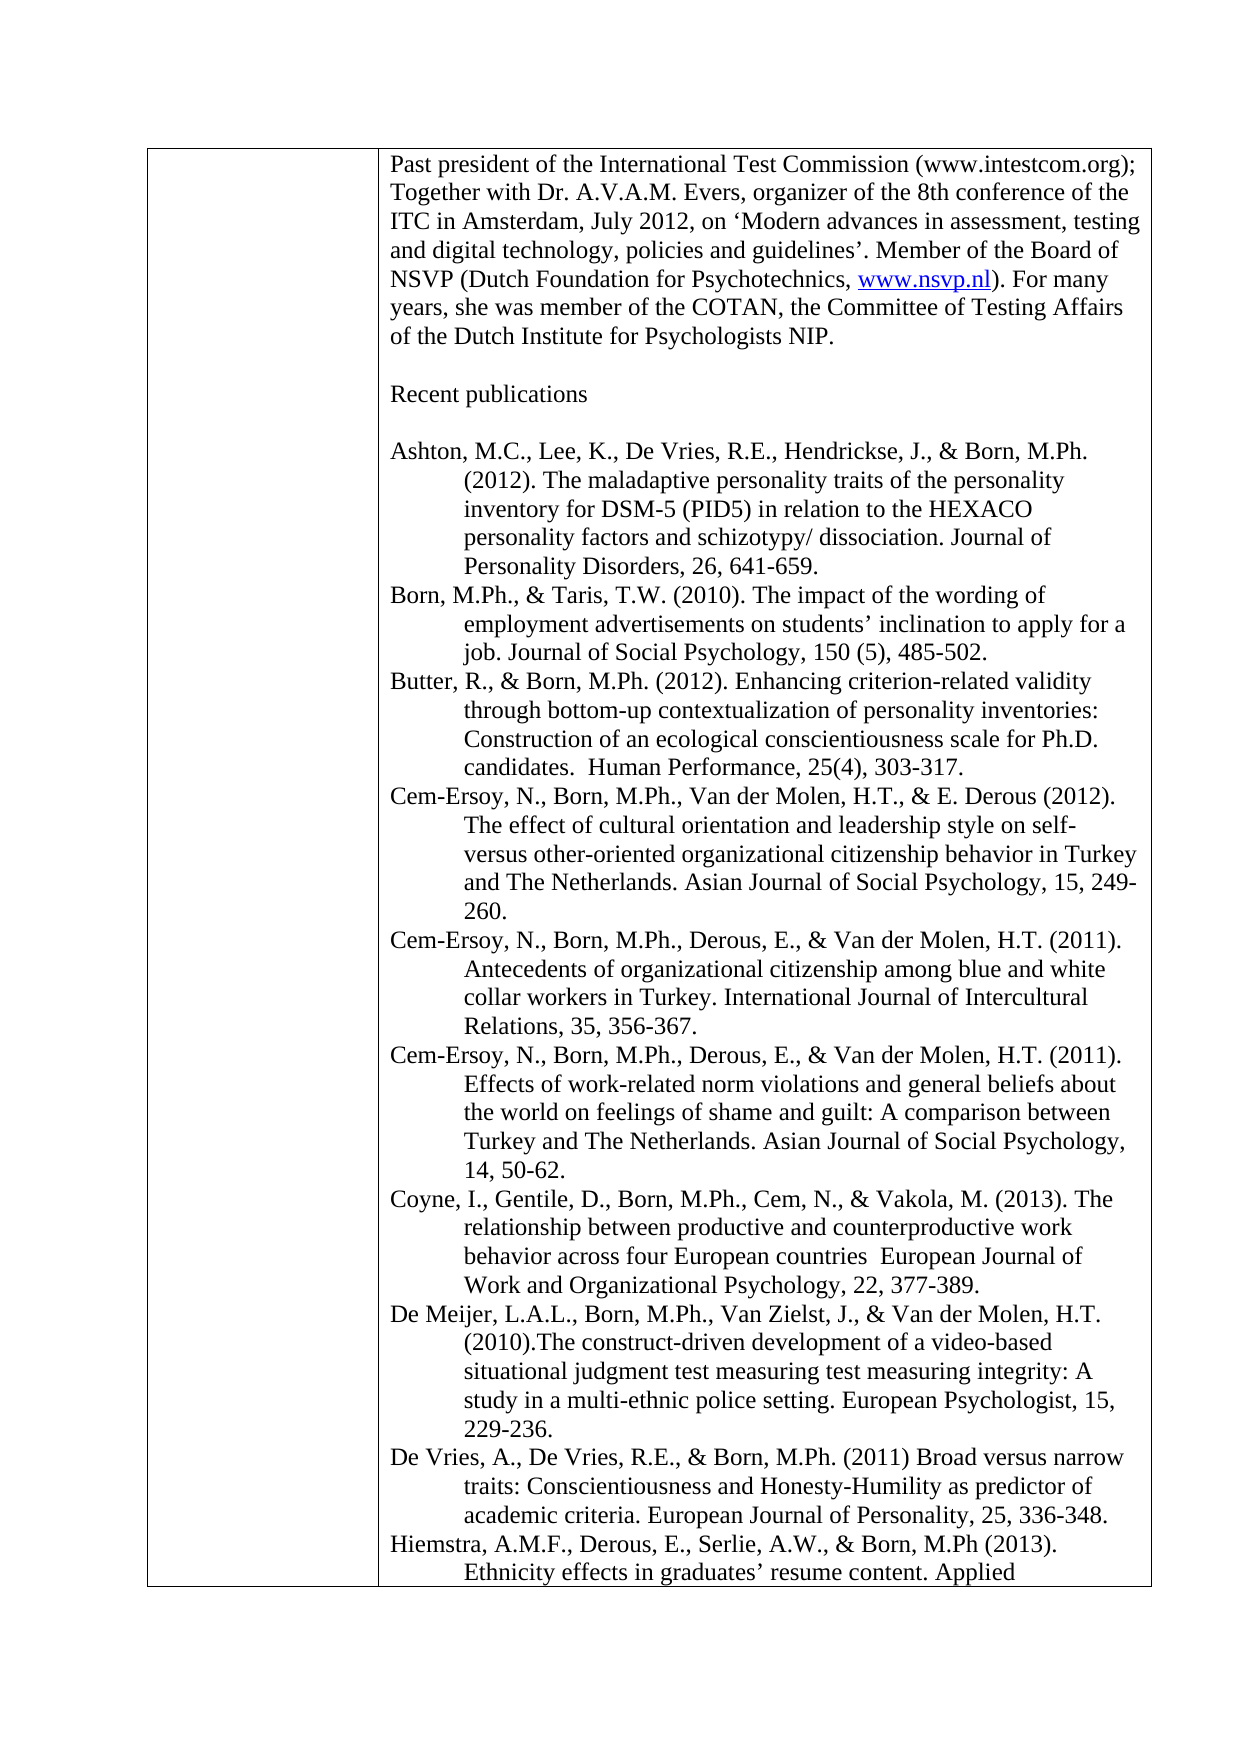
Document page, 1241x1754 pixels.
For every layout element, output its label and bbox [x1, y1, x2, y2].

table_cell [379, 149, 1151, 1586]
table_cell [148, 149, 378, 1586]
